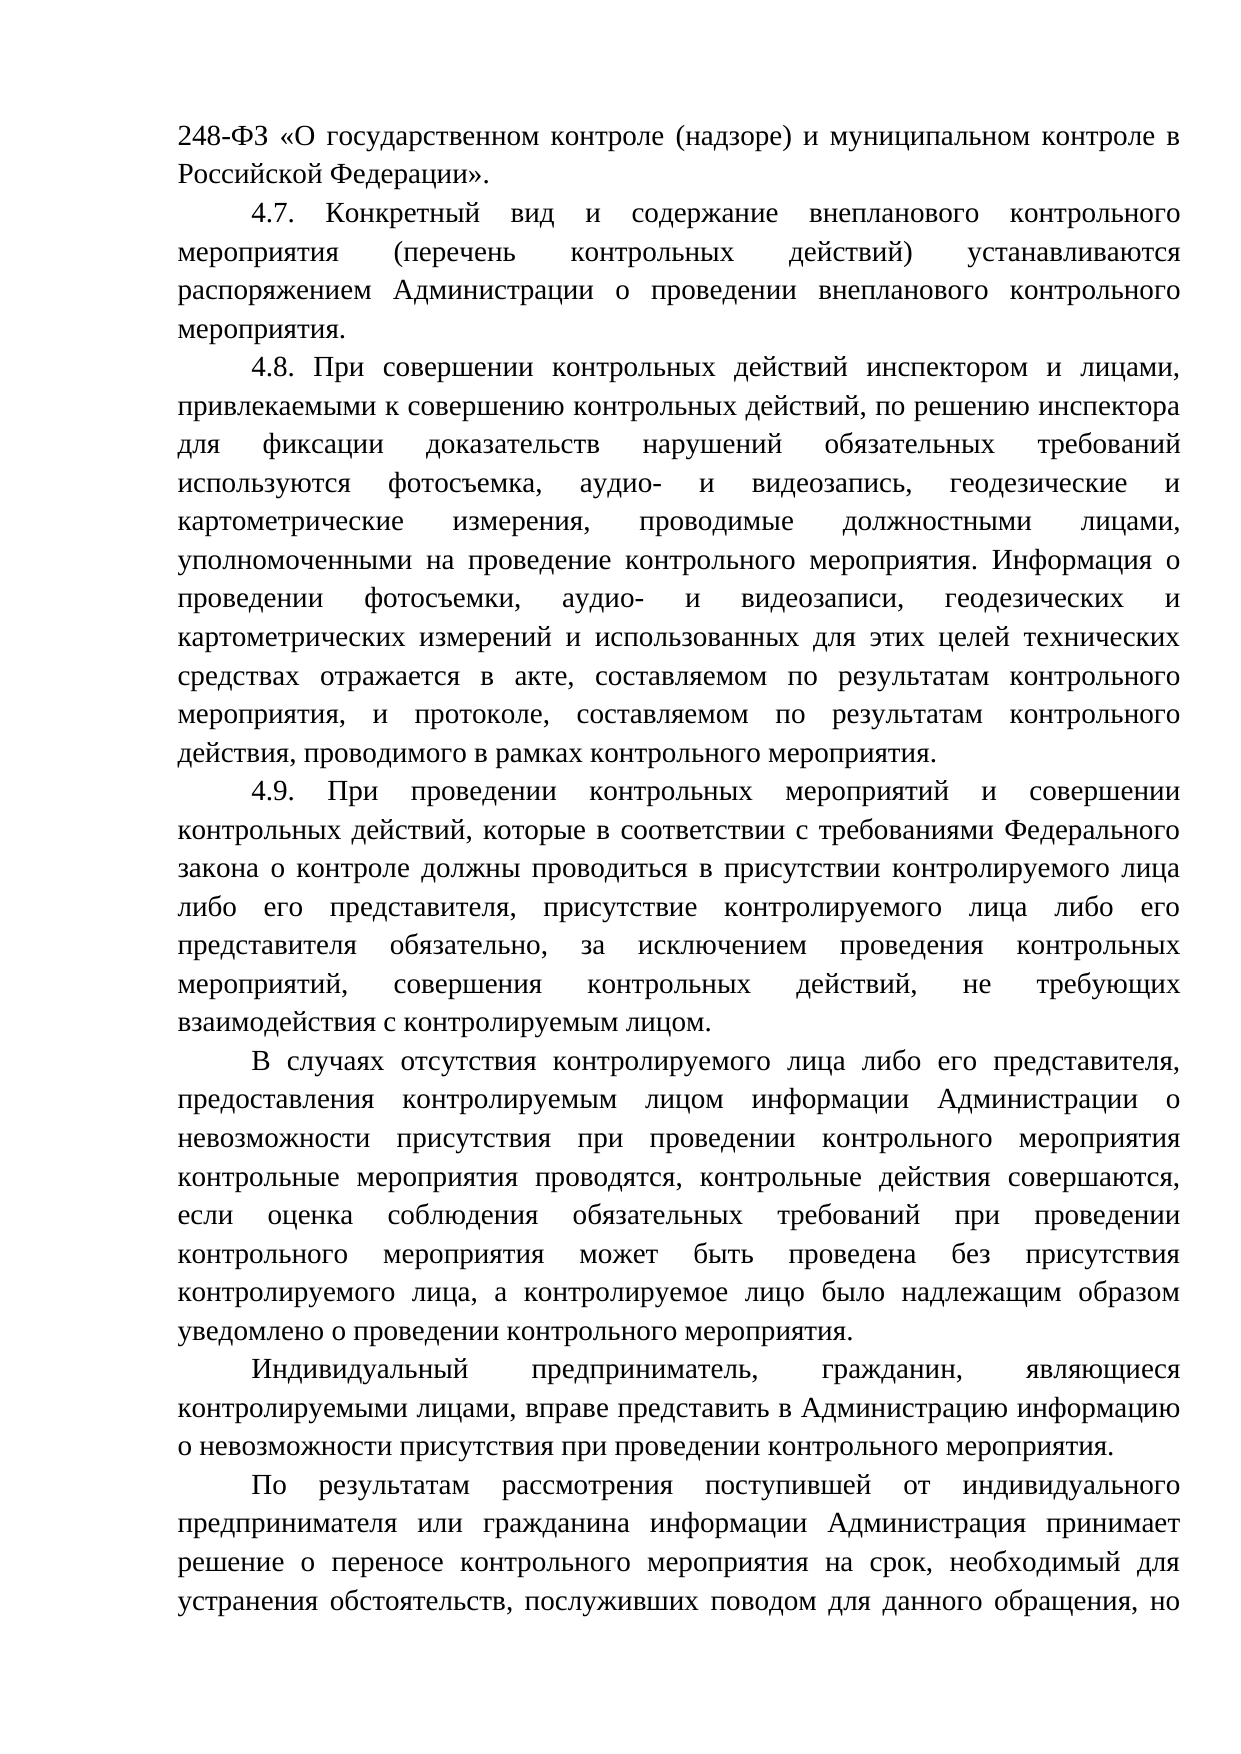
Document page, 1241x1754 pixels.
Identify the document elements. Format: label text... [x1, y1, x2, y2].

text Индивидуальный предприниматель, гражданин, являющиеся контролируемыми лицами, вправе представить в Администрацию информацию о невозможности присутствия при проведении контрольного мероприятия. [177, 1351, 1181, 1462]
text В случаях отсутствия контролируемого лица либо его представителя, предоставления контролируемым лицом информации Администрации о невозможности присутствия при проведении контрольного мероприятия контрольные мероприятия проводятся, контрольные действия совершаются, если оценка соблюдения обязательных требований при проведении контрольного мероприятия может быть проведена без присутствия контролируемого лица, а контролируемое лицо было надлежащим образом уведомлено о проведении контрольного мероприятия. [177, 1043, 1181, 1346]
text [177, 118, 1181, 190]
text 4.8. При совершении контрольных действий инспектором и лицами, привлекаемыми к совершению контрольных действий, по решению инспектора для фиксации доказательств нарушений обязательных требований используются фотосъемка, аудио- и видеозапись, геодезические и картометрические измерения, проводимые должностными лицами, уполномоченными на проведение контрольного мероприятия. Информация о проведении фотосъемки, аудио- и видеозаписи, геодезических и картометрических измерений и использованных для этих целей технических средствах отражается в акте, составляемом по результатам контрольного мероприятия, и протоколе, составляемом по результатам контрольного действия, проводимого в рамках контрольного мероприятия. [177, 349, 1181, 768]
text 4.7. Конкретный вид и содержание внепланового контрольного мероприятия (перечень контрольных действий) устанавливаются распоряжением Администрации о проведении внепланового контрольного мероприятия. [177, 195, 1181, 344]
text 4.9. При проведении контрольных мероприятий и совершении контрольных действий, которые в соответствии с требованиями Федерального закона о контроле должны проводиться в присутствии контролируемого лица либо его представителя, присутствие контролируемого лица либо его представителя обязательно, за исключением проведения контрольных мероприятий, совершения контрольных действий, не требующих взаимодействия с контролируемым лицом. [177, 773, 1181, 1038]
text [177, 1467, 1181, 1616]
